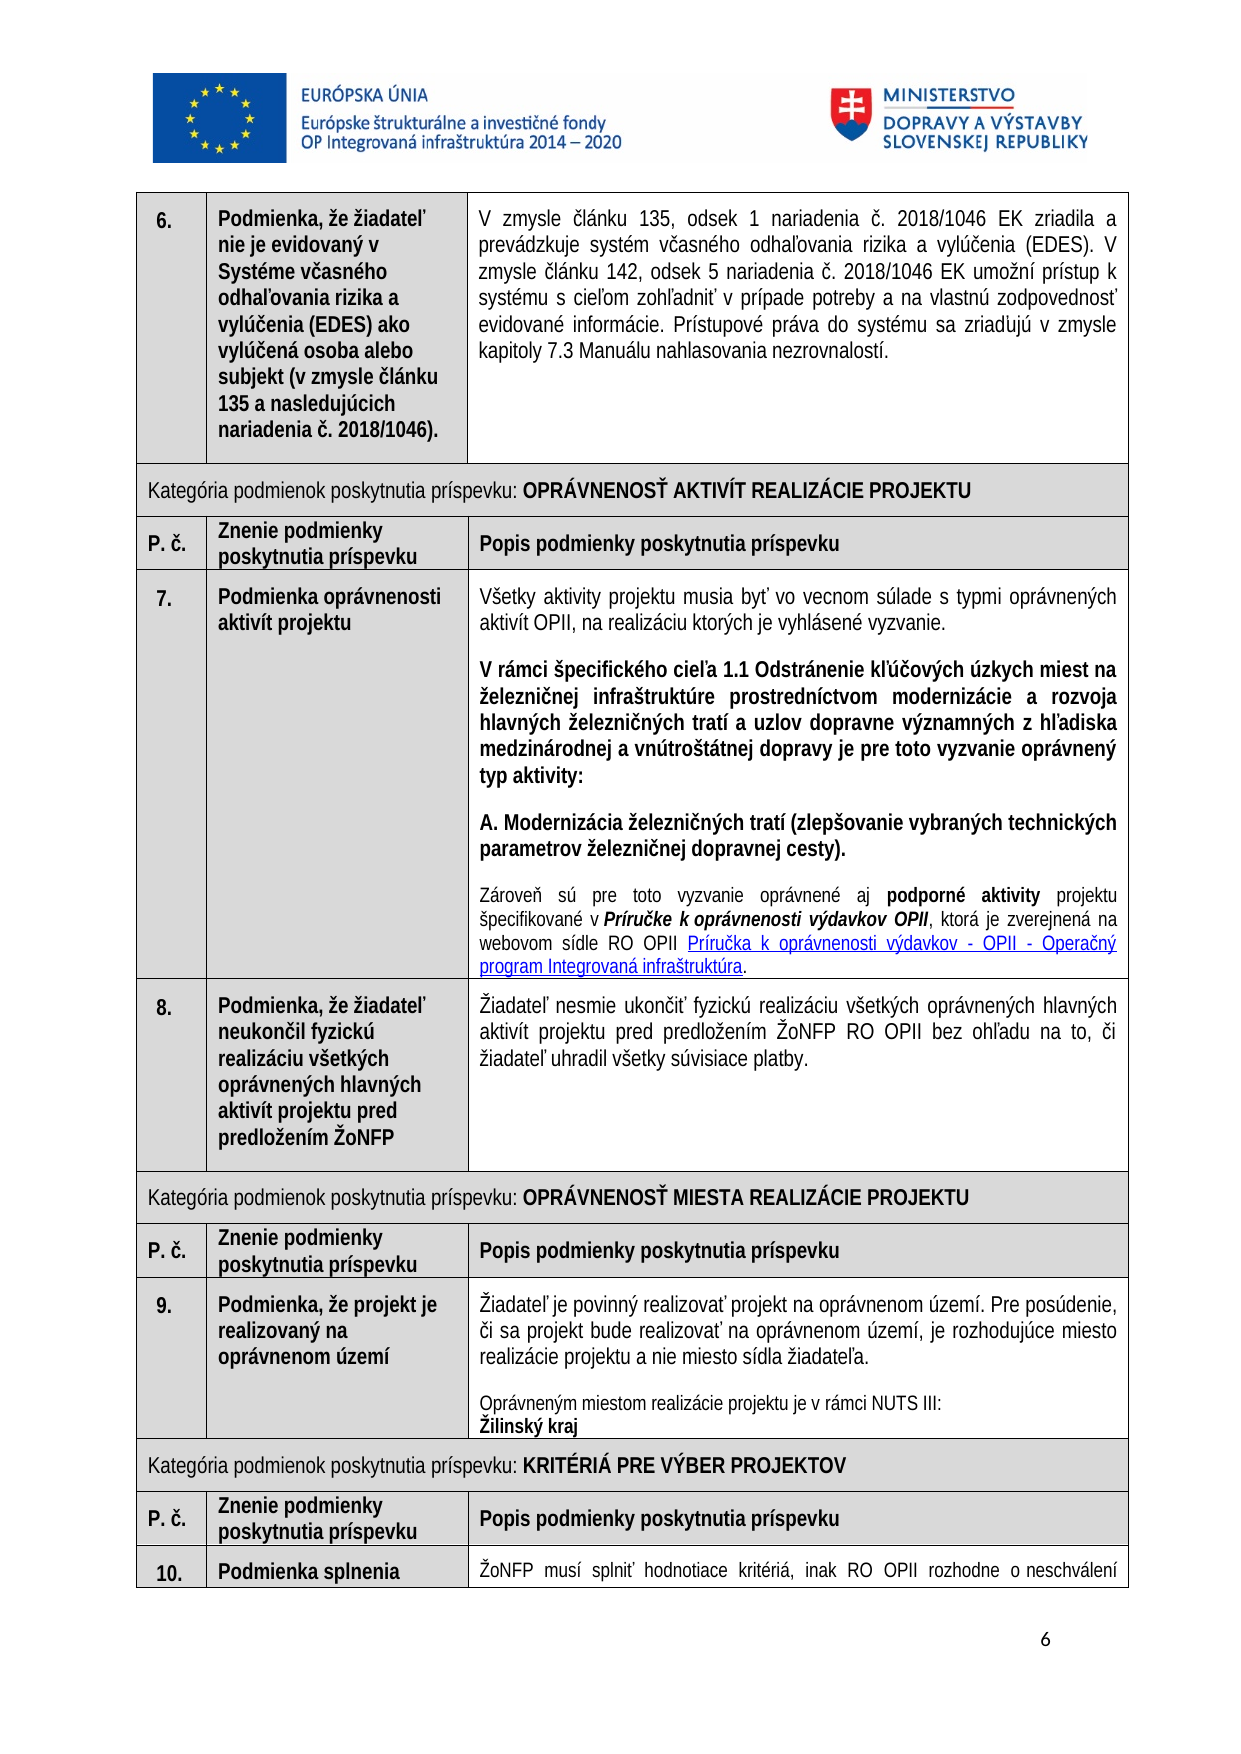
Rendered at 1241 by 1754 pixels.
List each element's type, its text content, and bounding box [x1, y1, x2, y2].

table_cell Podmienka, že žiadateľ nie je evidovaný v Systéme včasného odhaľovania rizika a vylúčenia (EDES) ako vylúčená osoba alebo subjekt (v zmysle článku 135 a nasledujúcich nariadenia č. 2018/1046). [207, 193, 467, 463]
table_cell Znenie podmienky poskytnutia príspevku [207, 1224, 468, 1277]
table_cell Znenie podmienky poskytnutia príspevku [207, 517, 468, 569]
table_cell Podmienka, že žiadateľ neukončil fyzickú realizáciu všetkých oprávnených hlavných aktivít projektu pred predložením ŽoNFP [207, 979, 468, 1171]
table_cell Kategória podmienok poskytnutia príspevku: Oprávnenosť aktivít realizácie projektu [137, 464, 1128, 516]
table_cell [137, 1546, 206, 1587]
table_cell P. č. [137, 517, 206, 569]
table_cell Kategória podmienok poskytnutia príspevku: Kritériá pre výber projektov [137, 1439, 1128, 1491]
table_cell [137, 1278, 206, 1438]
table_cell [137, 570, 206, 978]
table_cell Popis podmienky poskytnutia príspevku [469, 1224, 1128, 1277]
table_cell Znenie podmienky poskytnutia príspevku [207, 1492, 468, 1544]
table_cell Popis podmienky poskytnutia príspevku [469, 1492, 1128, 1544]
table_cell Kategória podmienok poskytnutia príspevku: Oprávnenosť miesta realizácie projektu [137, 1172, 1128, 1223]
table_cell V zmysle článku 135, odsek 1 nariadenia č. 2018/1046 EK zriadila a prevádzkuje systém včasného odhaľovania rizika a vylúčenia (EDES). V zmysle článku 142, odsek 5 nariadenia č. 2018/1046 EK umožní prístup k systému s cieľom zohľadniť v prípade potreby a na vlastnú zodpovednosť evidované informácie. Prístupové práva do systému sa zriaďujú v zmysle kapitoly 7.3 Manuálu nahlasovania nezrovnalostí. [468, 193, 1128, 463]
table_cell Popis podmienky poskytnutia príspevku [469, 517, 1128, 569]
table_cell Podmienka oprávnenosti aktivít projektu [207, 570, 468, 978]
table_cell Žiadateľ nesmie ukončiť fyzickú realizáciu všetkých oprávnených hlavných aktivít projektu pred predložením ŽoNFP RO OPII bez ohľadu na to, či žiadateľ uhradil všetky súvisiace platby. [469, 979, 1128, 1171]
table_cell Žiadateľ je povinný realizovať projekt na oprávnenom území. Pre posúdenie, či sa projekt bude realizovať na oprávnenom území, je rozhodujúce miesto realizácie projektu a nie miesto sídla žiadateľa. Oprávneným miestom realizácie projektu je v rámci NUTS III: Žilinský kraj [469, 1278, 1128, 1438]
picture [152, 73, 1088, 163]
table_cell P. č. [137, 1492, 206, 1544]
table_cell Všetky aktivity projektu musia byť vo vecnom súlade s typmi oprávnených aktivít OPII, na realizáciu ktorých je vyhlásené vyzvanie. V rámci špecifického cieľa 1.1 Odstránenie kľúčových úzkych miest na železničnej infraštruktúre prostredníctvom modernizácie a rozvoja hlavných železničných tratí a uzlov dopravne významných z hľadiska medzinárodnej a vnútroštátnej dopravy je pre toto vyzvanie oprávnený typ aktivity: A. Modernizácia železničných tratí (zlepšovanie vybraných technických parametrov železničnej dopravnej cesty). Zároveň sú pre toto vyzvanie oprávnené aj podporné aktivity projektu špecifikované v Príručke k oprávnenosti výdavkov OPII, ktorá je zverejnená na webovom sídle RO OPII Príručka k oprávnenosti výdavkov - OPII - Operačný program Integrovaná infraštruktúra. [469, 570, 1128, 978]
table_cell [137, 979, 206, 1171]
table_cell [137, 193, 206, 463]
table_cell P. č. [137, 1224, 206, 1277]
table_cell Podmienka, že projekt je realizovaný na oprávnenom území [207, 1278, 468, 1438]
table_cell Podmienka splnenia hodnotiacich kritérií [207, 1546, 468, 1587]
